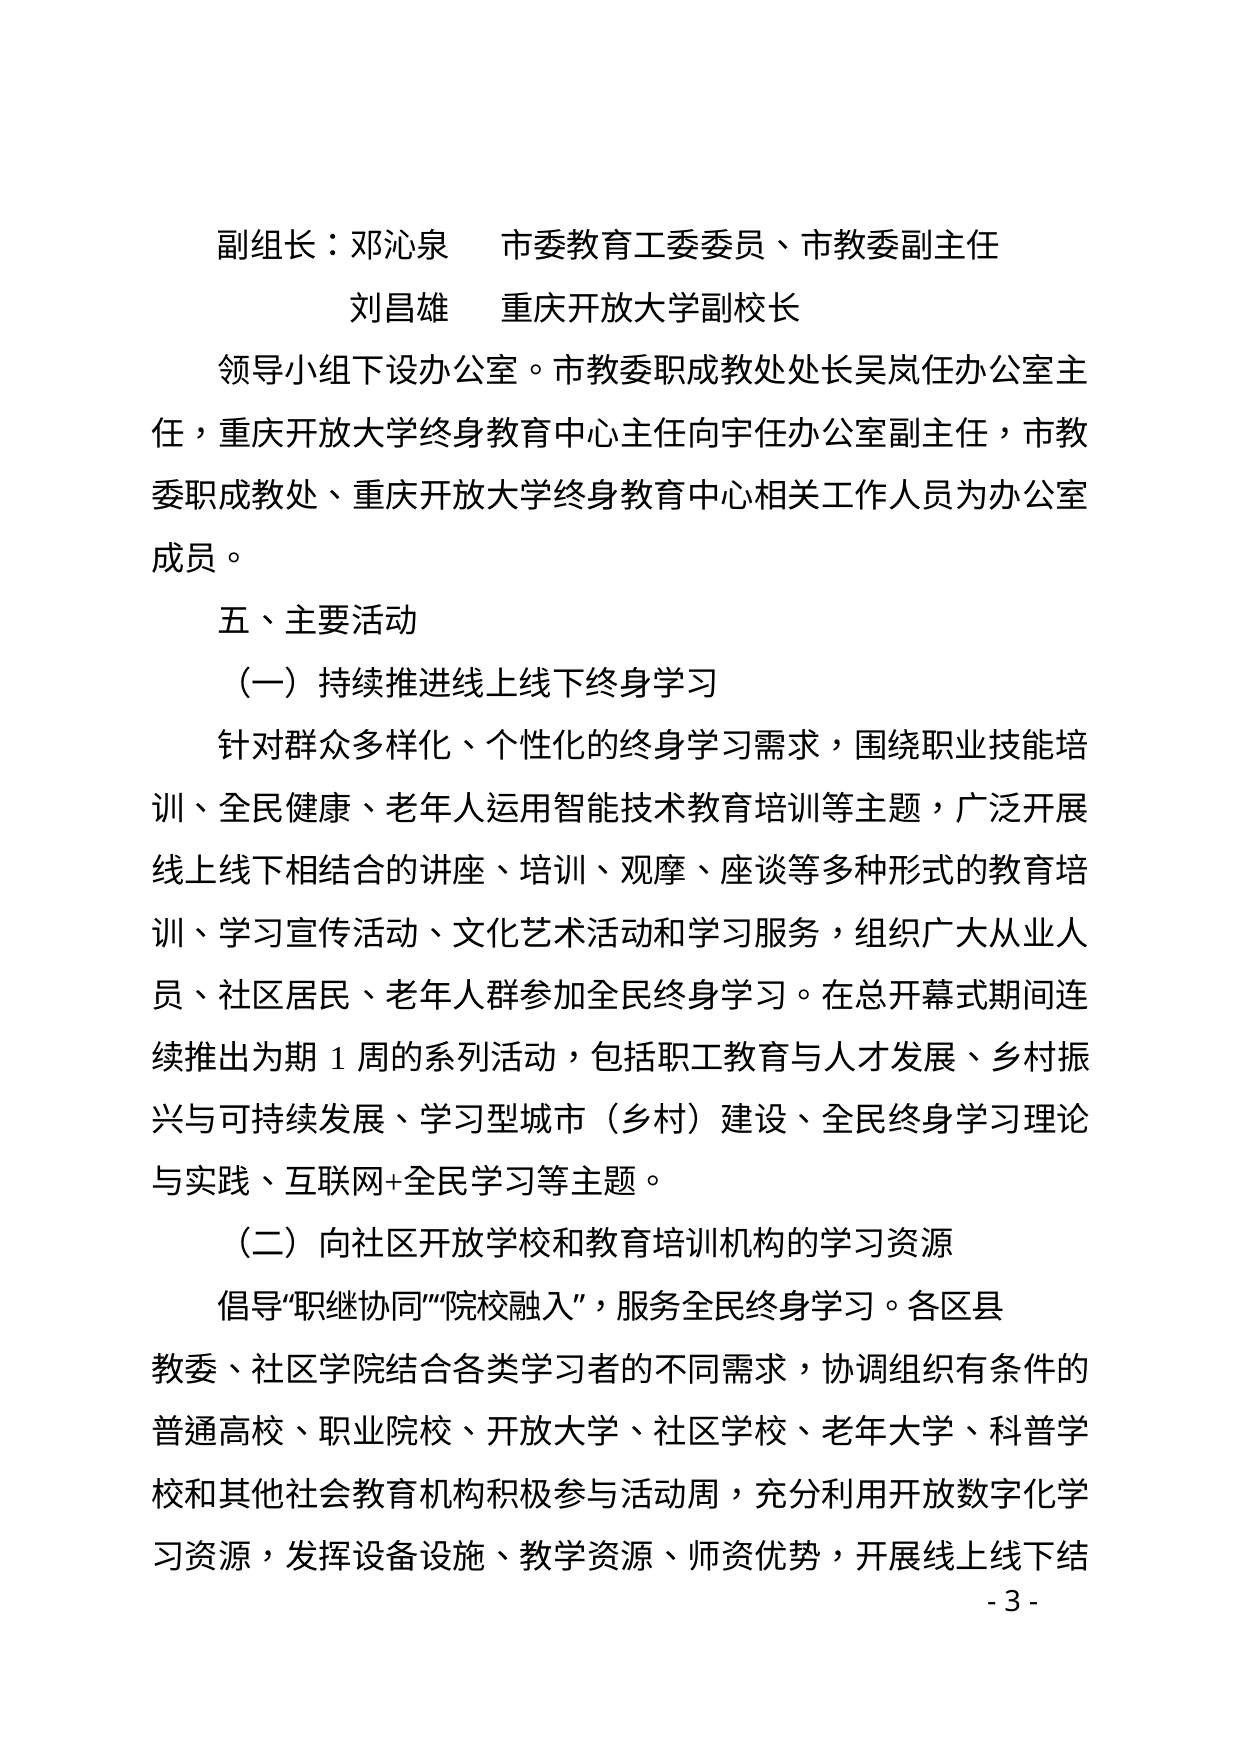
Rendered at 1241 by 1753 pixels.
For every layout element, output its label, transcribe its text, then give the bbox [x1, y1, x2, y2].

text 与实践、互联网+全民学习等主题。 [151, 1161, 1230, 1201]
text 线上线下相结合的讲座、培训、观摩、座谈等多种形式的教育培 [151, 851, 1230, 891]
text 训、学习宣传活动、文化艺术活动和学习服务，组织广大从业人 [151, 914, 1230, 953]
text 教委、社区学院结合各类学习者的不同需求，协调组织有条件的 [151, 1349, 1230, 1389]
text 成员。 [151, 539, 1230, 578]
text 兴与可持续发展、学习型城市（乡村）建设、全民终身学习理论 [151, 1100, 1230, 1140]
text - 3 - [987, 1587, 1230, 1617]
text 领导小组下设办公室。市教委职成教处处长吴岚任办公室主 [218, 351, 1230, 390]
text 校和其他社会教育机构积极参与活动周，充分利用开放数字化学 [151, 1474, 1230, 1514]
text （二）向社区开放学校和教育培训机构的学习资源 [218, 1224, 1230, 1264]
text 副组长：邓沁泉 市委教育工委委员、市教委副主任 [217, 226, 1230, 265]
text 普通高校、职业院校、开放大学、社区学校、老年大学、科普学 [151, 1412, 1230, 1451]
text 五、主要活动 [218, 601, 1230, 641]
text 任，重庆开放大学终身教育中心主任向宇任办公室副主任，市教 [151, 414, 1230, 453]
text 委职成教处、重庆开放大学终身教育中心相关工作人员为办公室 [151, 476, 1230, 515]
text 员、社区居民、老年人群参加全民终身学习。在总开幕式期间连 [151, 976, 1230, 1016]
text 习资源，发挥设备设施、教学资源、师资优势，开展线上线下结 [151, 1537, 1230, 1576]
text 训、全民健康、老年人运用智能技术教育培训等主题，广泛开展 [151, 789, 1230, 828]
text 针对群众多样化、个性化的终身学习需求，围绕职业技能培 [218, 726, 1230, 766]
text （一）持续推进线上线下终身学习 [218, 664, 1230, 703]
text 倡导“职继协同”“院校融入”，服务全民终身学习。各区县 [218, 1287, 1230, 1326]
text 续推出为期 1 周的系列活动，包括职工教育与人才发展、乡村振 [151, 1037, 1230, 1077]
text 刘昌雄 重庆开放大学副校长 [349, 289, 1230, 328]
